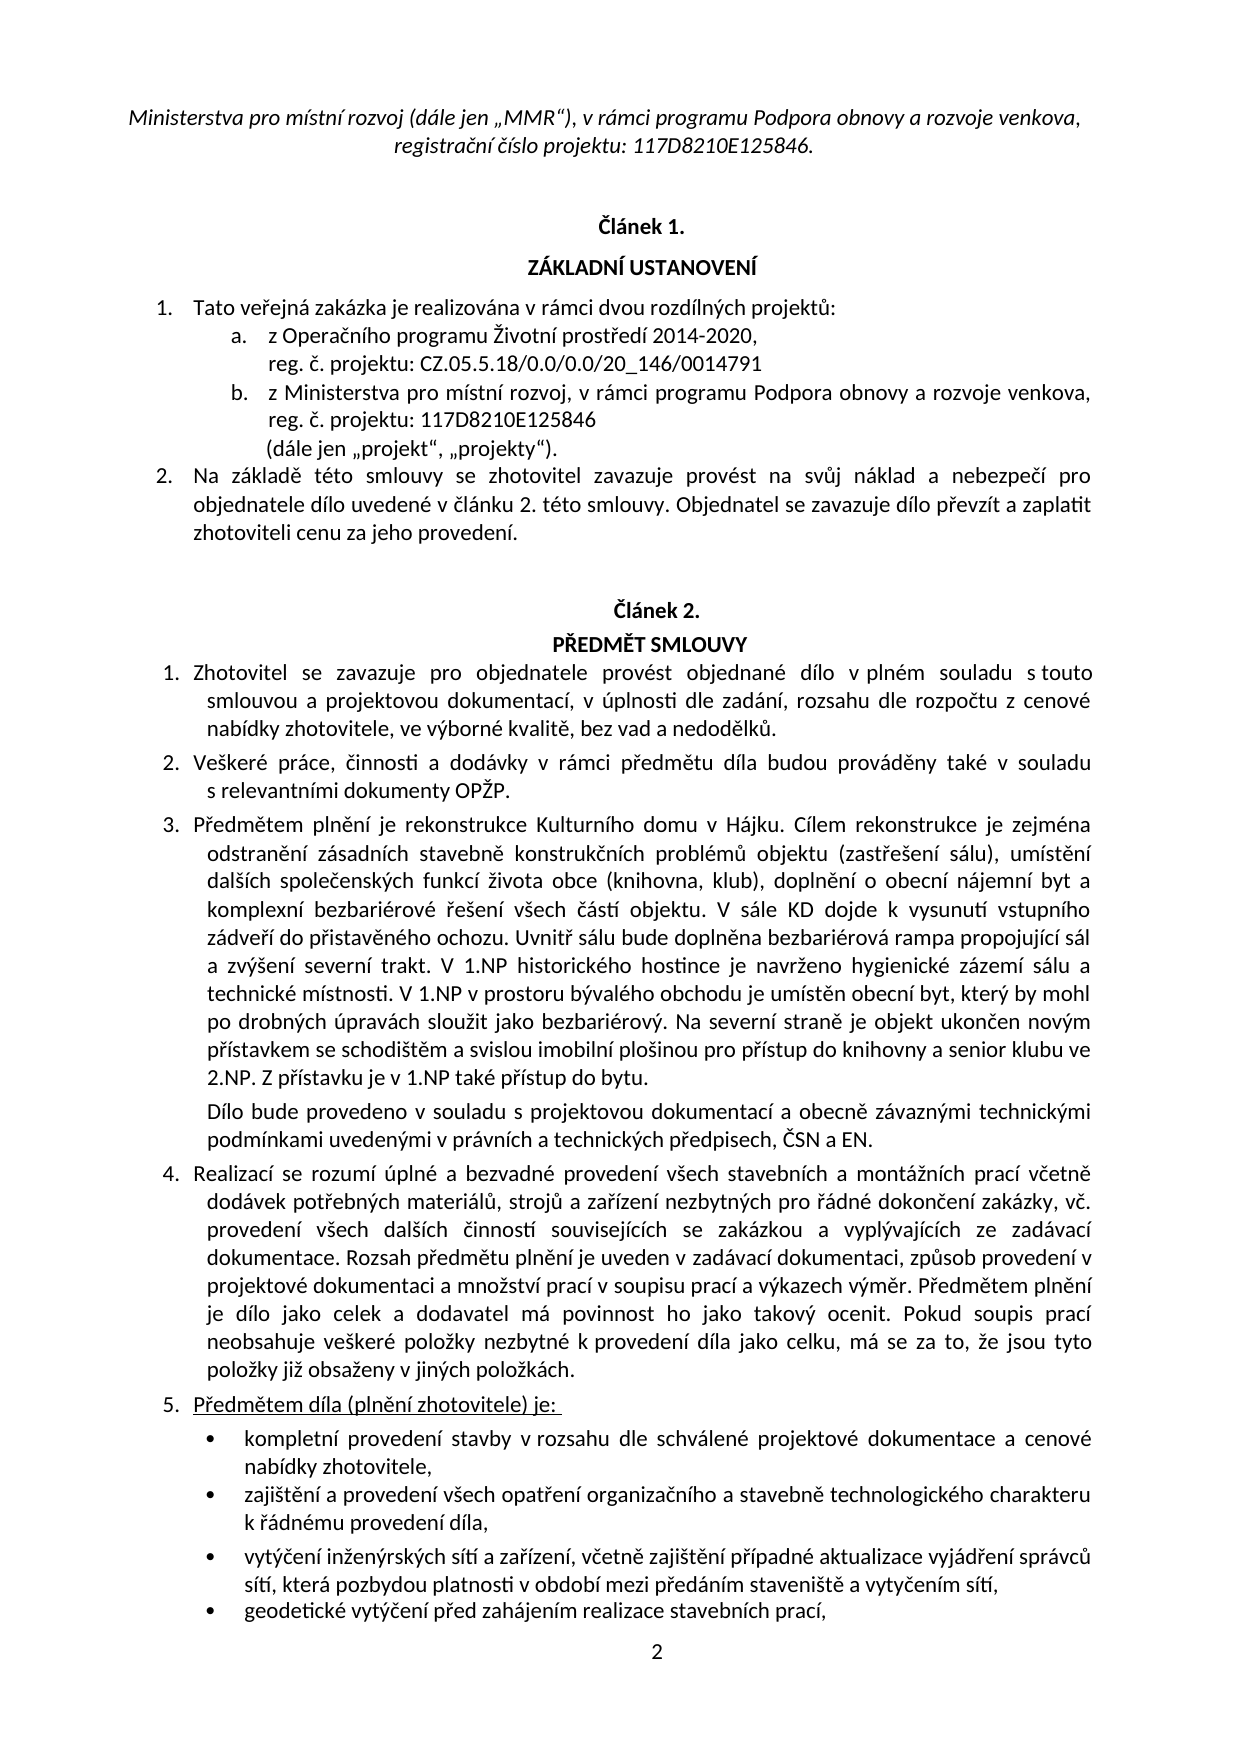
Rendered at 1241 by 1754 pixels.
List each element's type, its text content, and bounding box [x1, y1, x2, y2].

list geodetické vytýčení před zahájením realizace stavebních prací, [207, 1598, 1093, 1624]
text Dílo bude provedeno v souladu s projektovou dokumentací a obecně závaznými technickými podmínkami uvedenými v právních a technických předpisech, ČSN a EN. [207, 1097, 1093, 1153]
list vytýčení inženýrských sítí a zařízení, včetně zajištění případné aktualizace vyjádření správců sítí, která pozbydou platnosti v období mezi předáním staveniště a vytyčením sítí, [207, 1542, 1093, 1598]
list Realizací se rozumí úplné a bezvadné provedení všech stavebních a montážních prací včetně dodávek potřebných materiálů, strojů a zařízení nezbytných pro řádné dokončení zakázky, vč. provedení všech dalších činností souvisejících se zakázkou a vyplývajících ze zadávací dokumentace. Rozsah předmětu plnění je uveden v zadávací dokumentaci, způsob provedení v projektové dokumentaci a množství prací v soupisu prací a výkazech výměr. Předmětem plnění je dílo jako celek a dodavatel má povinnost ho jako takový ocenit. Pokud soupis prací neobsahuje veškeré položky nezbytné k provedení díla jako celku, má se za to, že jsou tyto položky již obsaženy v jiných položkách. [162, 1159, 1093, 1383]
list reg. č. projektu: CZ.05.5.18/0.0/0.0/20_146/0014791 [268, 349, 1093, 378]
list Tato veřejná zakázka je realizována v rámci dvou rozdílných projektů: [156, 293, 1093, 322]
list z Operačního programu Životní prostředí 2014-2020, [231, 322, 1093, 349]
subtitle Článek 2. [118, 596, 1093, 624]
text Základní ustanovení [118, 253, 1093, 281]
list Předmětem plnění je rekonstrukce Kulturního domu v Hájku. Cílem rekonstrukce je zejména odstranění zásadních stavebně konstrukčních problémů objektu (zastřešení sálu), umístění dalších společenských funkcí života obce (knihovna, klub), doplnění o obecní nájemní byt a komplexní bezbariérové řešení všech částí objektu. V sále KD dojde k vysunutí vstupního zádveří do přistavěného ochozu. Uvnitř sálu bude doplněna bezbariérová rampa propojující sál a zvýšení severní trakt. V 1.NP historického hostince je navrženo hygienické zázemí sálu a technické místnosti. V 1.NP v prostoru bývalého obchodu je umístěn obecní byt, který by mohl po drobných úpravách sloužit jako bezbariérový. Na severní straně je objekt ukončen novým přístavkem se schodištěm a svislou imobilní plošinou pro přístup do knihovny a senior klubu ve 2.NP. Z přístavku je v 1.NP také přístup do bytu. [162, 811, 1093, 1091]
text registrační číslo projektu: 117D8210E125846. [118, 131, 1093, 159]
text Ministerstva pro místní rozvoj (dále jen „MMR“), v rámci programu Podpora obnovy a rozvoje venkova, [118, 103, 1093, 131]
list Veškeré práce, činnosti a dodávky v rámci předmětu díla budou prováděny také v souladu s relevantními dokumenty OPŽP. [162, 748, 1093, 804]
list (dále jen „projekt“, „projekty“). [193, 434, 1093, 462]
list Předmětem díla (plnění zhotovitele) je: [162, 1390, 1093, 1418]
list kompletní provedení stavby v rozsahu dle schválené projektové dokumentace a cenové nabídky zhotovitele, [207, 1424, 1093, 1480]
list Zhotovitel se zavazuje pro objednatele provést objednané dílo v plném souladu s touto smlouvou a projektovou dokumentací, v úplnosti dle zadání, rozsahu dle rozpočtu z cenové nabídky zhotovitele, ve výborné kvalitě, bez vad a nedodělků. [162, 658, 1093, 742]
list Na základě této smlouvy se zhotovitel zavazuje provést na svůj náklad a nebezpečí pro objednatele dílo uvedené v článku 2. této smlouvy. Objednatel se zavazuje dílo převzít a zaplatit zhotoviteli cenu za jeho provedení. [156, 462, 1093, 546]
list z Ministerstva pro místní rozvoj, v rámci programu Podpora obnovy a rozvoje venkova, reg. č. projektu: 117D8210E125846 [231, 378, 1093, 434]
text PŘEDMĚT SMLOUVY [118, 630, 1093, 658]
list zajištění a provedení všech opatření organizačního a stavebně technologického charakteru k řádnému provedení díla, [207, 1480, 1093, 1536]
